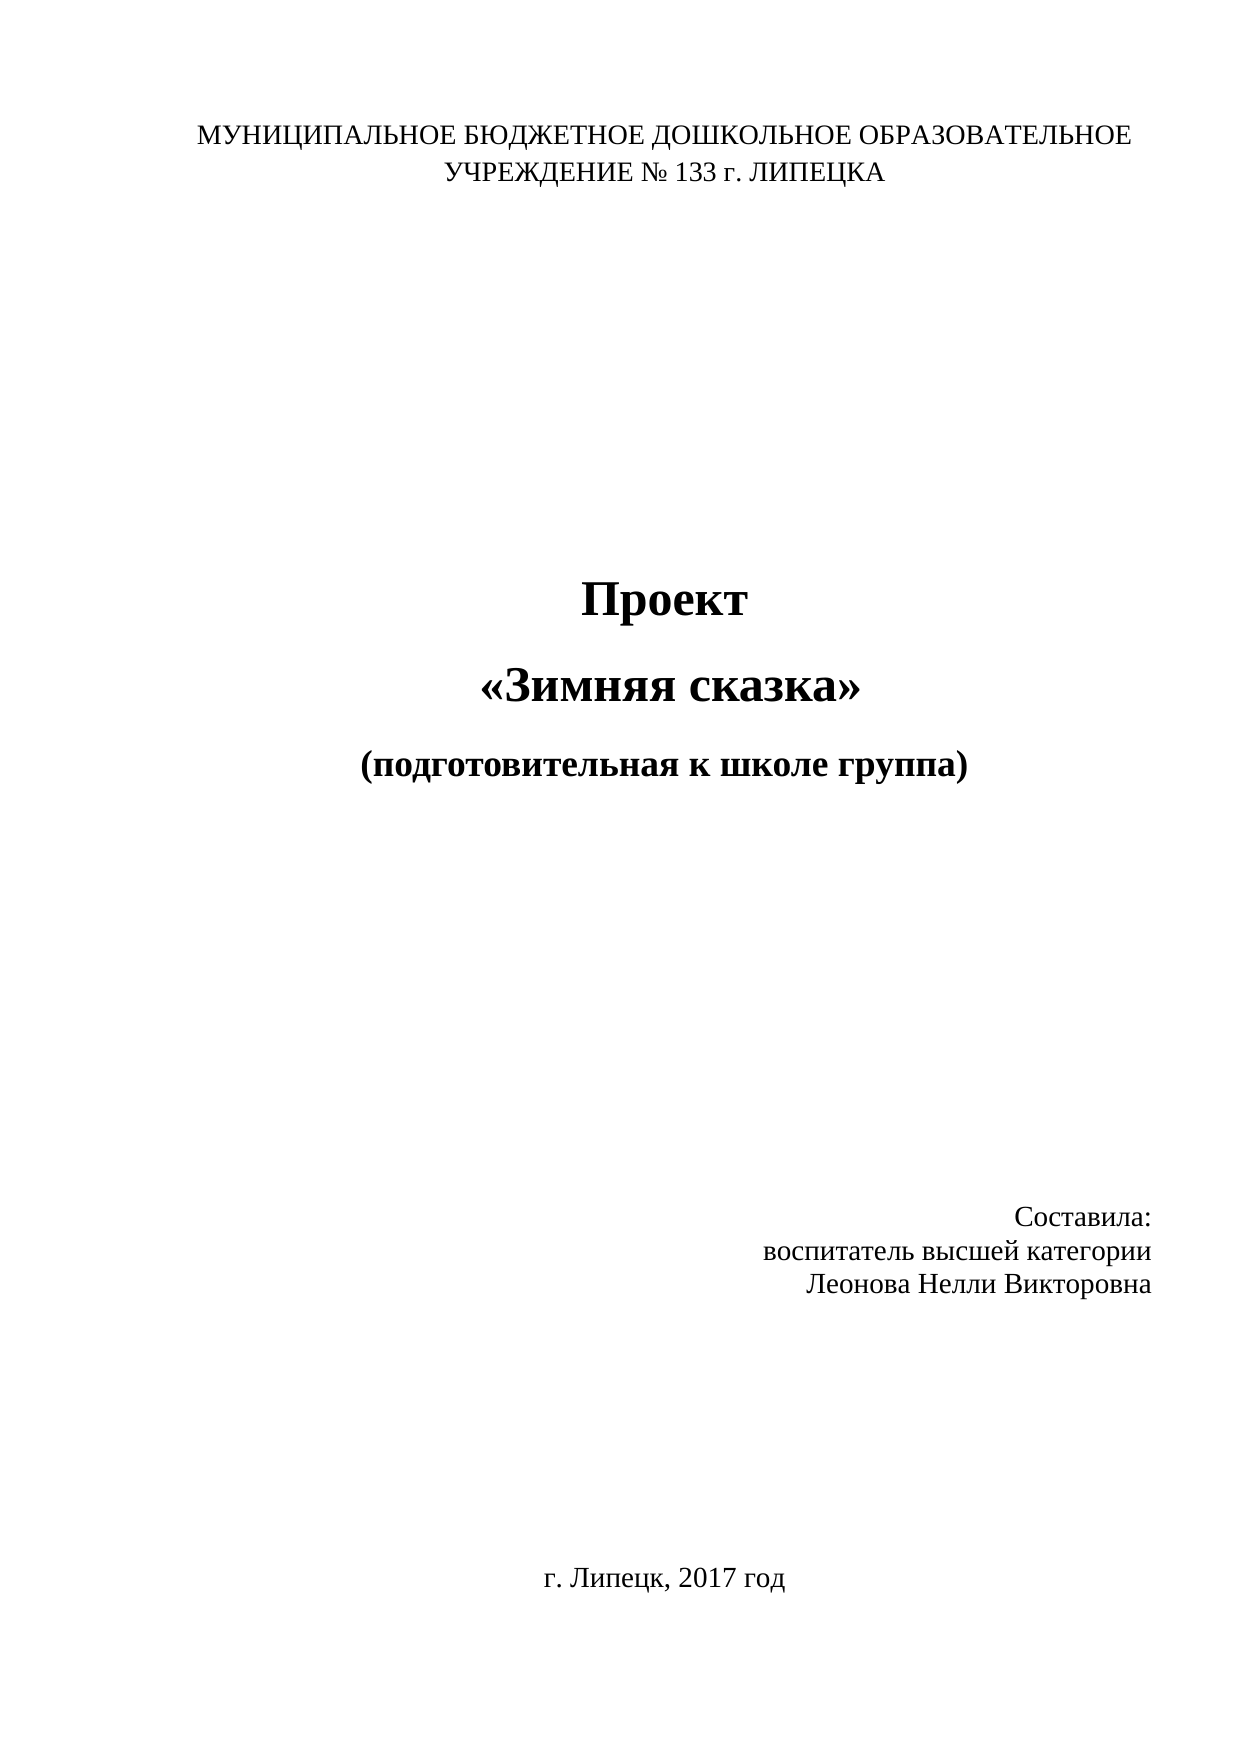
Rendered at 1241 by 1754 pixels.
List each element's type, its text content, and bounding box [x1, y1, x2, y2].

text воспитатель высшей категории [177, 1233, 1152, 1266]
text г. Липецк, 2017 год [177, 1560, 1152, 1594]
text «Зимняя сказка» [177, 655, 1152, 712]
text МУНИЦИПАЛЬНОЕ БЮДЖЕТНОЕ ДОШКОЛЬНОЕ ОБРАЗОВАТЕЛЬНОЕ УЧРЕЖДЕНИЕ № 133 г. ЛИПЕЦКА [177, 118, 1152, 188]
text Проект [177, 568, 1152, 626]
text Составила: [177, 1199, 1152, 1233]
text (подготовительная к школе группа) [177, 742, 1152, 785]
text Леонова Нелли Викторовна [177, 1266, 1152, 1300]
